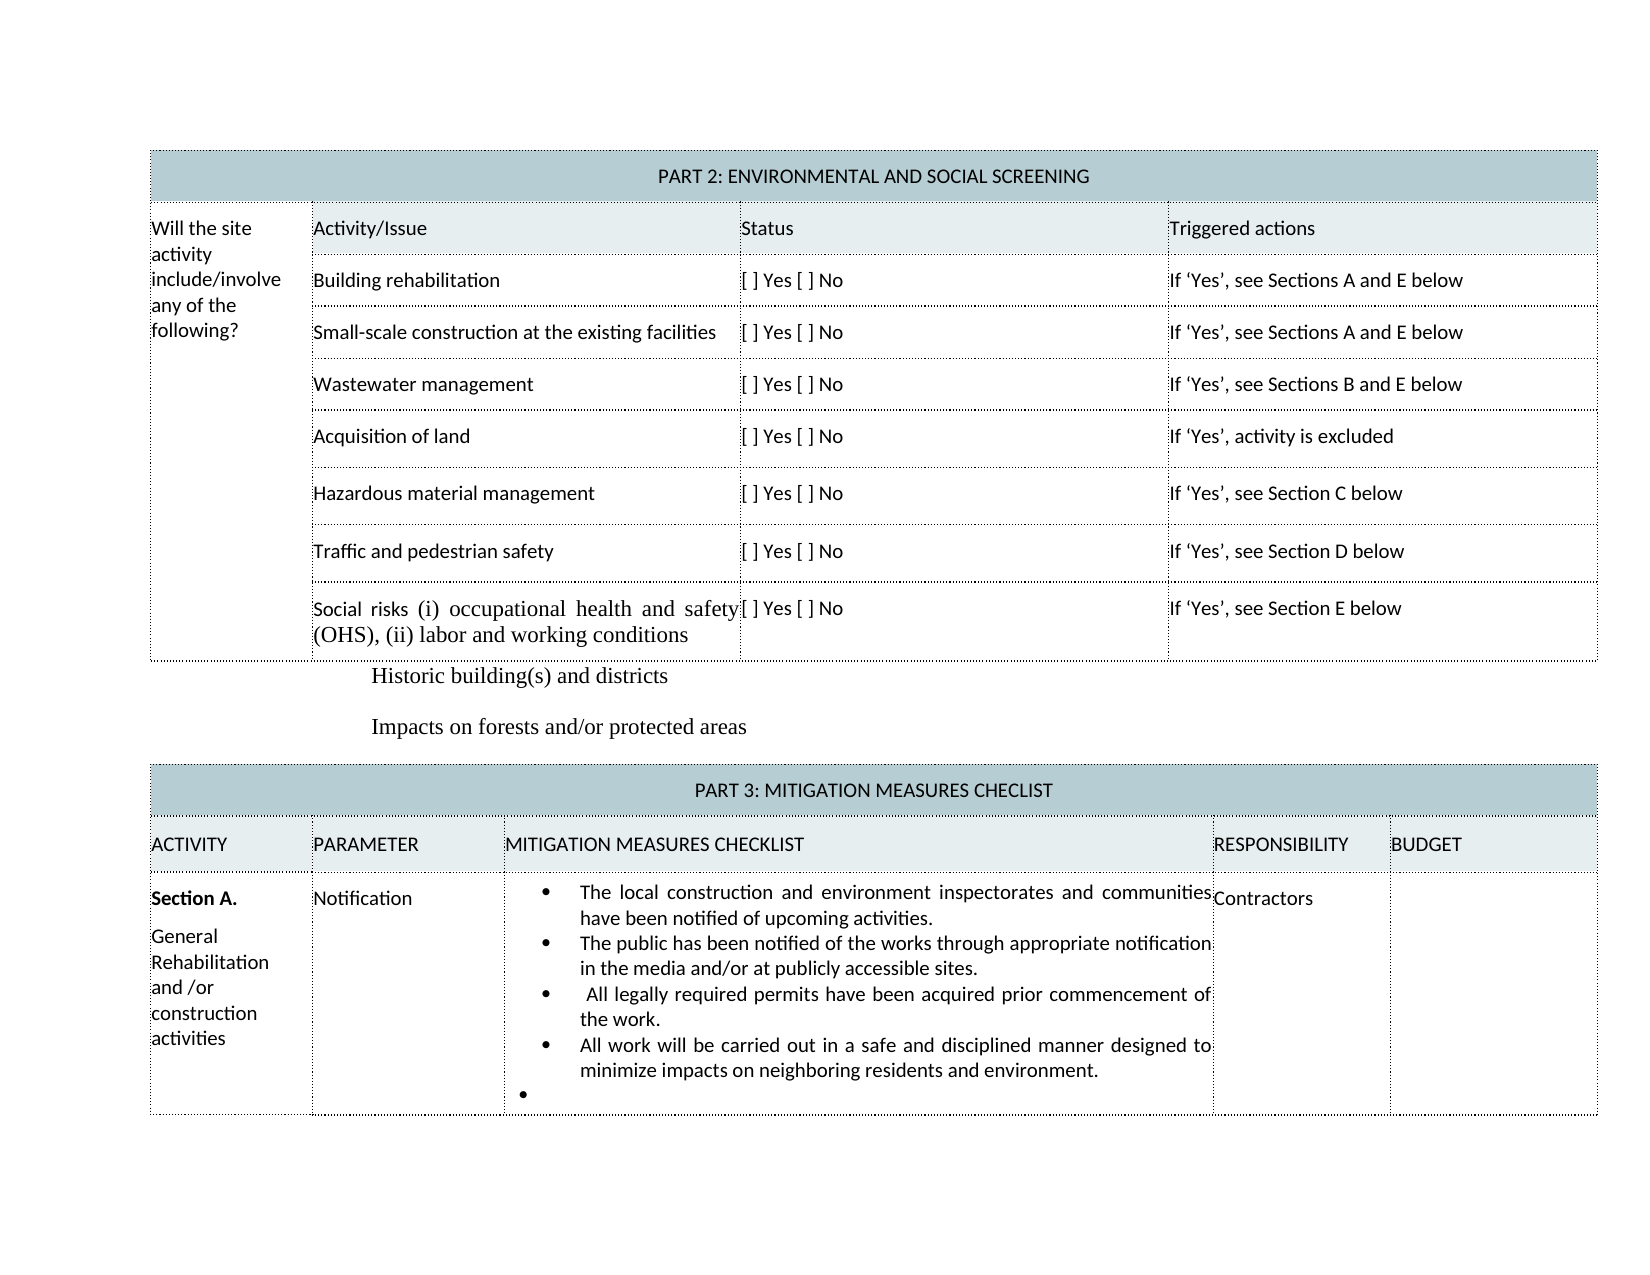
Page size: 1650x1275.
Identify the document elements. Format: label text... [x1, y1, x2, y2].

table_cell Will the site activity include/involve any of the following? [151, 201, 312, 660]
text Historic building(s) and districts [150, 662, 1500, 688]
table_cell Status [741, 201, 1169, 253]
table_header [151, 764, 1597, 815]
table_cell [ ] Yes [ ] No [741, 254, 1169, 305]
table_cell Building rehabilitation [313, 254, 741, 305]
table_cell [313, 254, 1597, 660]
table_cell Triggered actions [1169, 201, 1597, 253]
table_cell Activity/Issue [313, 201, 741, 253]
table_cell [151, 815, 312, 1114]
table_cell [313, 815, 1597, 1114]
text Impacts on forests and/or protected areas [150, 713, 1500, 739]
table_header PART 2: ENVIRONMENTAL AND SOCIAL SCREENING [151, 150, 1597, 201]
